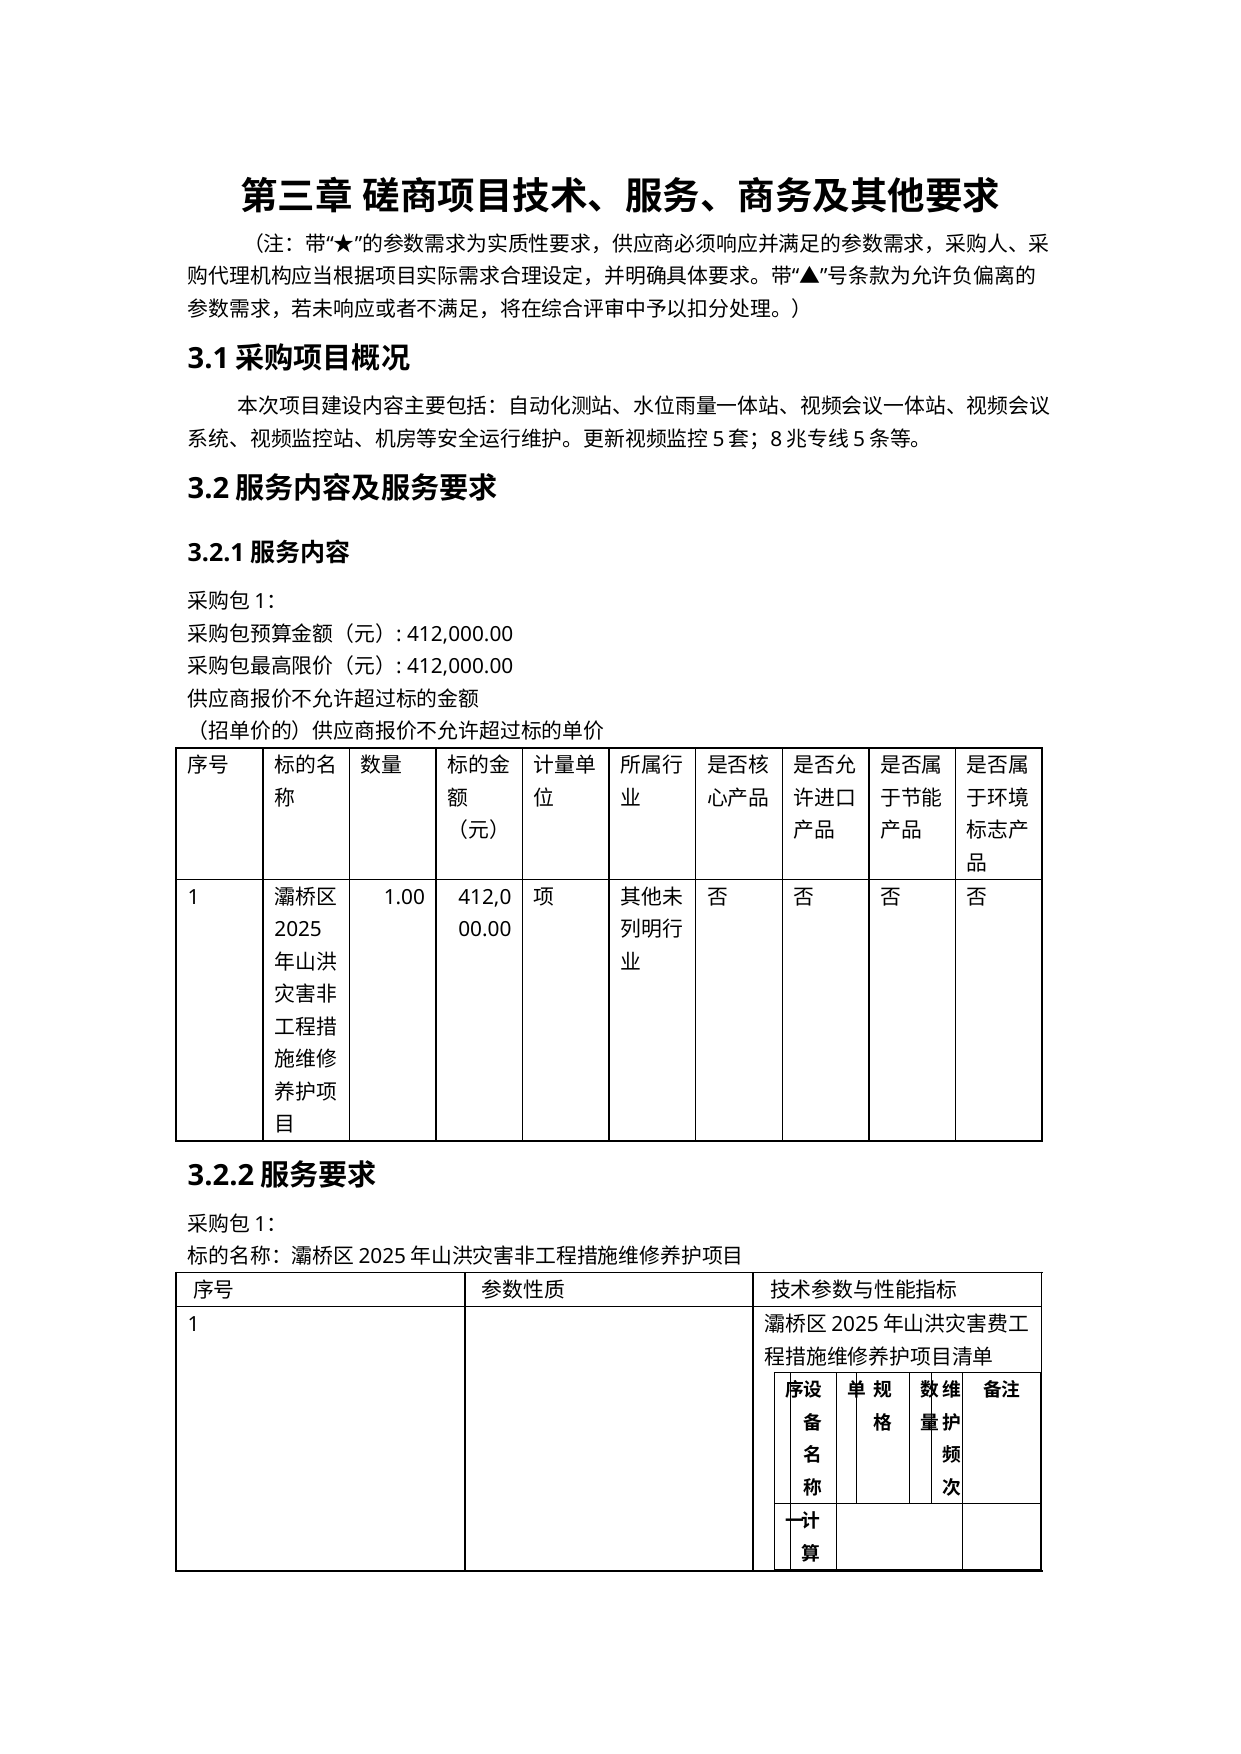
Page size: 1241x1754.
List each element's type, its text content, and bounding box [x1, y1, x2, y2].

table_cell 1 [177, 1307, 464, 1570]
table_header 所属行业 [610, 749, 695, 878]
table_header 是否属于节能产品 [870, 749, 955, 878]
table_header 序号 [177, 1273, 464, 1306]
table_cell 412,000.00 [437, 880, 522, 1140]
table_header 数量 [350, 749, 435, 878]
text （招单价的）供应商报价不允许超过标的单价 [187, 714, 1053, 747]
text 本次项目建设内容主要包括：自动化测站、水位雨量一体站、视频会议一体站、视频会议系统、视频监控站、机房等安全运行维护。更新视频监控5套；8兆专线5条等。 [187, 389, 1053, 454]
table_header 是否属于环境标志产品 [956, 749, 1041, 878]
text 采购包最高限价（元）: 412,000.00 [187, 649, 1053, 682]
table_cell 其他未列明行业 [610, 880, 695, 1140]
text 3.2.2服务要求 [187, 1142, 1053, 1207]
text 供应商报价不允许超过标的金额 [187, 682, 1053, 714]
table_cell 灞桥区2025年山洪灾害非工程措施维修养护项目 [264, 880, 349, 1140]
table_header 标的名称 [264, 749, 349, 878]
table_header 标的金额 （元） [437, 749, 522, 878]
text （注：带“★”的参数需求为实质性要求，供应商必须响应并满足的参数需求，采购人、采购代理机构应当根据项目实际需求合理设定，并明确具体要求。带“▲”号条款为允许负偏离的参数需求，若未响应或者不满足，将在综合评审中予以扣分处理。） [187, 227, 1053, 324]
text 采购包预算金额（元）: 412,000.00 [187, 617, 1053, 649]
table_header 计量单位 [523, 749, 608, 878]
table_cell [466, 1307, 752, 1570]
text 3.2.1服务内容 [187, 519, 1053, 584]
table_header 技术参数与性能指标 [754, 1273, 1041, 1306]
table_cell 否 [696, 880, 782, 1140]
table_header 参数性质 [466, 1273, 752, 1306]
table_cell 1 [177, 880, 262, 1140]
table_cell 否 [783, 880, 868, 1140]
table_header 是否核心产品 [696, 749, 782, 878]
text 采购包1： [187, 1207, 1053, 1239]
table_cell 否 [956, 880, 1041, 1140]
table_cell 1.00 [350, 880, 435, 1140]
table_cell 否 [870, 880, 955, 1140]
text 标的名称：灞桥区2025年山洪灾害非工程措施维修养护项目 [187, 1239, 1053, 1272]
text 3.1采购项目概况 [187, 324, 1053, 389]
text 第三章 磋商项目技术、服务、商务及其他要求 [187, 162, 1053, 227]
table_header 序号 [177, 749, 262, 878]
table_header 是否允许进口产品 [783, 749, 868, 878]
text 采购包1： [187, 584, 1053, 617]
text 3.2服务内容及服务要求 [187, 454, 1053, 519]
table_cell 项 [523, 880, 608, 1140]
